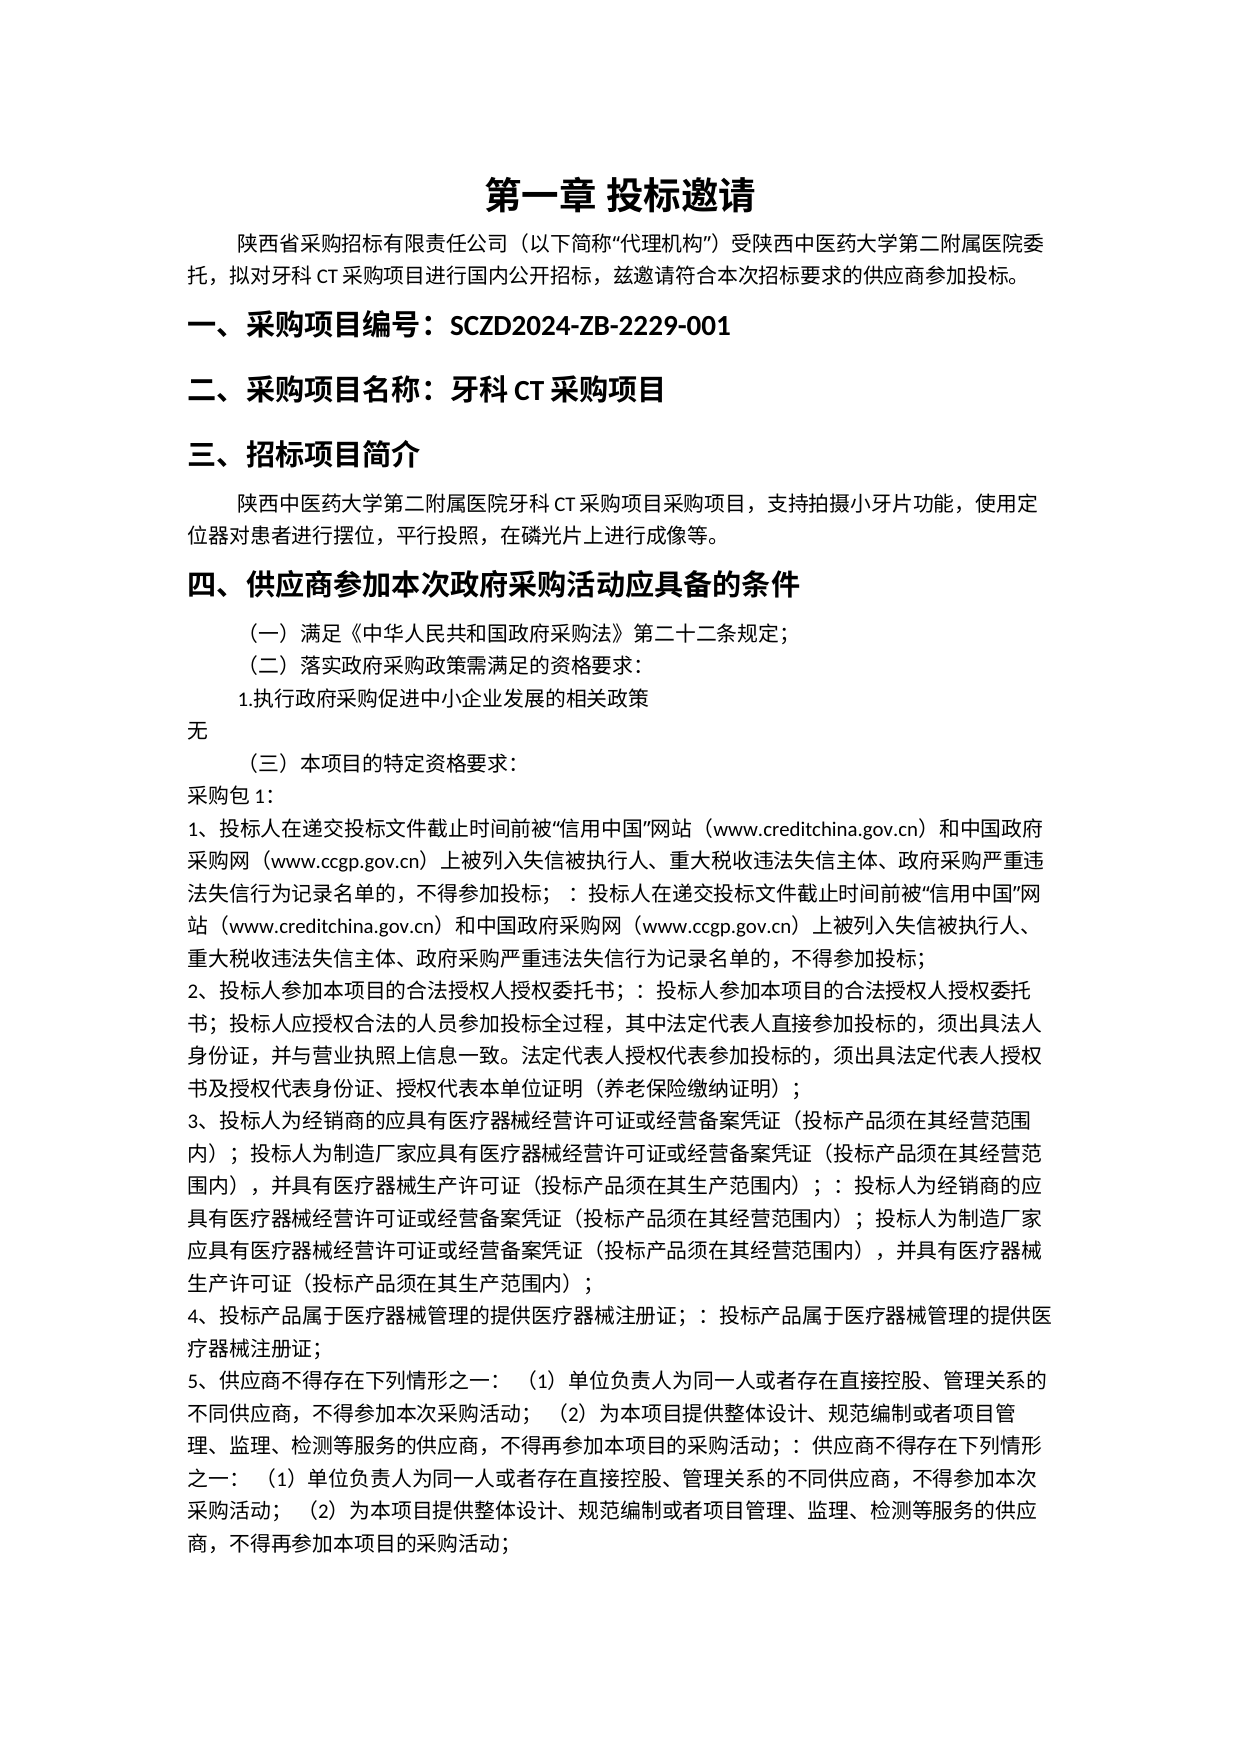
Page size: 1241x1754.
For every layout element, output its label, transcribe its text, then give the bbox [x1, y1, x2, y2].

text 2、投标人参加本项目的合法授权人授权委托书；：投标人参加本项目的合法授权人授权委托书；投标人应授权合法的人员参加投标全过程，其中法定代表人直接参加投标的，须出具法人身份证，并与营业执照上信息一致。法定代表人授权代表参加投标的，须出具法定代表人授权书及授权代表身份证、授权代表本单位证明（养老保险缴纳证明）； [187, 974, 1053, 1104]
text 陕西省采购招标有限责任公司（以下简称“代理机构”）受陕西中医药大学第二附属医院委托，拟对牙科CT采购项目进行国内公开招标，兹邀请符合本次招标要求的供应商参加投标。 [187, 227, 1053, 292]
text 1、投标人在递交投标文件截止时间前被“信用中国”网站（www.creditchina.gov.cn）和中国政府采购网（www.ccgp.gov.cn）上被列入失信被执行人、重大税收违法失信主体、政府采购严重违法失信行为记录名单的，不得参加投标； ：投标人在递交投标文件截止时间前被“信用中国”网站（www.creditchina.gov.cn）和中国政府采购网（www.ccgp.gov.cn）上被列入失信被执行人、重大税收违法失信主体、政府采购严重违法失信行为记录名单的，不得参加投标； [187, 812, 1053, 974]
text （一）满足《中华人民共和国政府采购法》第二十二条规定； [187, 617, 1053, 649]
text （二）落实政府采购政策需满足的资格要求： [187, 649, 1053, 682]
text 无 [187, 714, 1053, 747]
text 陕西中医药大学第二附属医院牙科CT采购项目采购项目，支持拍摄小牙片功能，使用定位器对患者进行摆位，平行投照，在磷光片上进行成像等。 [187, 487, 1053, 552]
text 1.执行政府采购促进中小企业发展的相关政策 [187, 682, 1053, 714]
text （三）本项目的特定资格要求： [187, 747, 1053, 779]
text 3、投标人为经销商的应具有医疗器械经营许可证或经营备案凭证（投标产品须在其经营范围内）；投标人为制造厂家应具有医疗器械经营许可证或经营备案凭证（投标产品须在其经营范围内），并具有医疗器械生产许可证（投标产品须在其生产范围内）；：投标人为经销商的应具有医疗器械经营许可证或经营备案凭证（投标产品须在其经营范围内）；投标人为制造厂家应具有医疗器械经营许可证或经营备案凭证（投标产品须在其经营范围内），并具有医疗器械生产许可证（投标产品须在其生产范围内）； [187, 1104, 1053, 1299]
text 四、供应商参加本次政府采购活动应具备的条件 [187, 552, 1053, 617]
text 4、投标产品属于医疗器械管理的提供医疗器械注册证；：投标产品属于医疗器械管理的提供医疗器械注册证； [187, 1299, 1053, 1364]
text 采购包1： [187, 779, 1053, 812]
text 三、招标项目简介 [187, 422, 1053, 487]
text 二、采购项目名称：牙科CT采购项目 [187, 357, 1053, 422]
text 第一章 投标邀请 [187, 162, 1053, 227]
text 5、供应商不得存在下列情形之一： （1）单位负责人为同一人或者存在直接控股、管理关系的不同供应商，不得参加本次采购活动； （2）为本项目提供整体设计、规范编制或者项目管理、监理、检测等服务的供应商，不得再参加本项目的采购活动；：供应商不得存在下列情形之一： （1）单位负责人为同一人或者存在直接控股、管理关系的不同供应商，不得参加本次采购活动； （2）为本项目提供整体设计、规范编制或者项目管理、监理、检测等服务的供应商，不得再参加本项目的采购活动； [187, 1364, 1053, 1559]
text 一、采购项目编号：SCZD2024-ZB-2229-001 [187, 292, 1053, 357]
